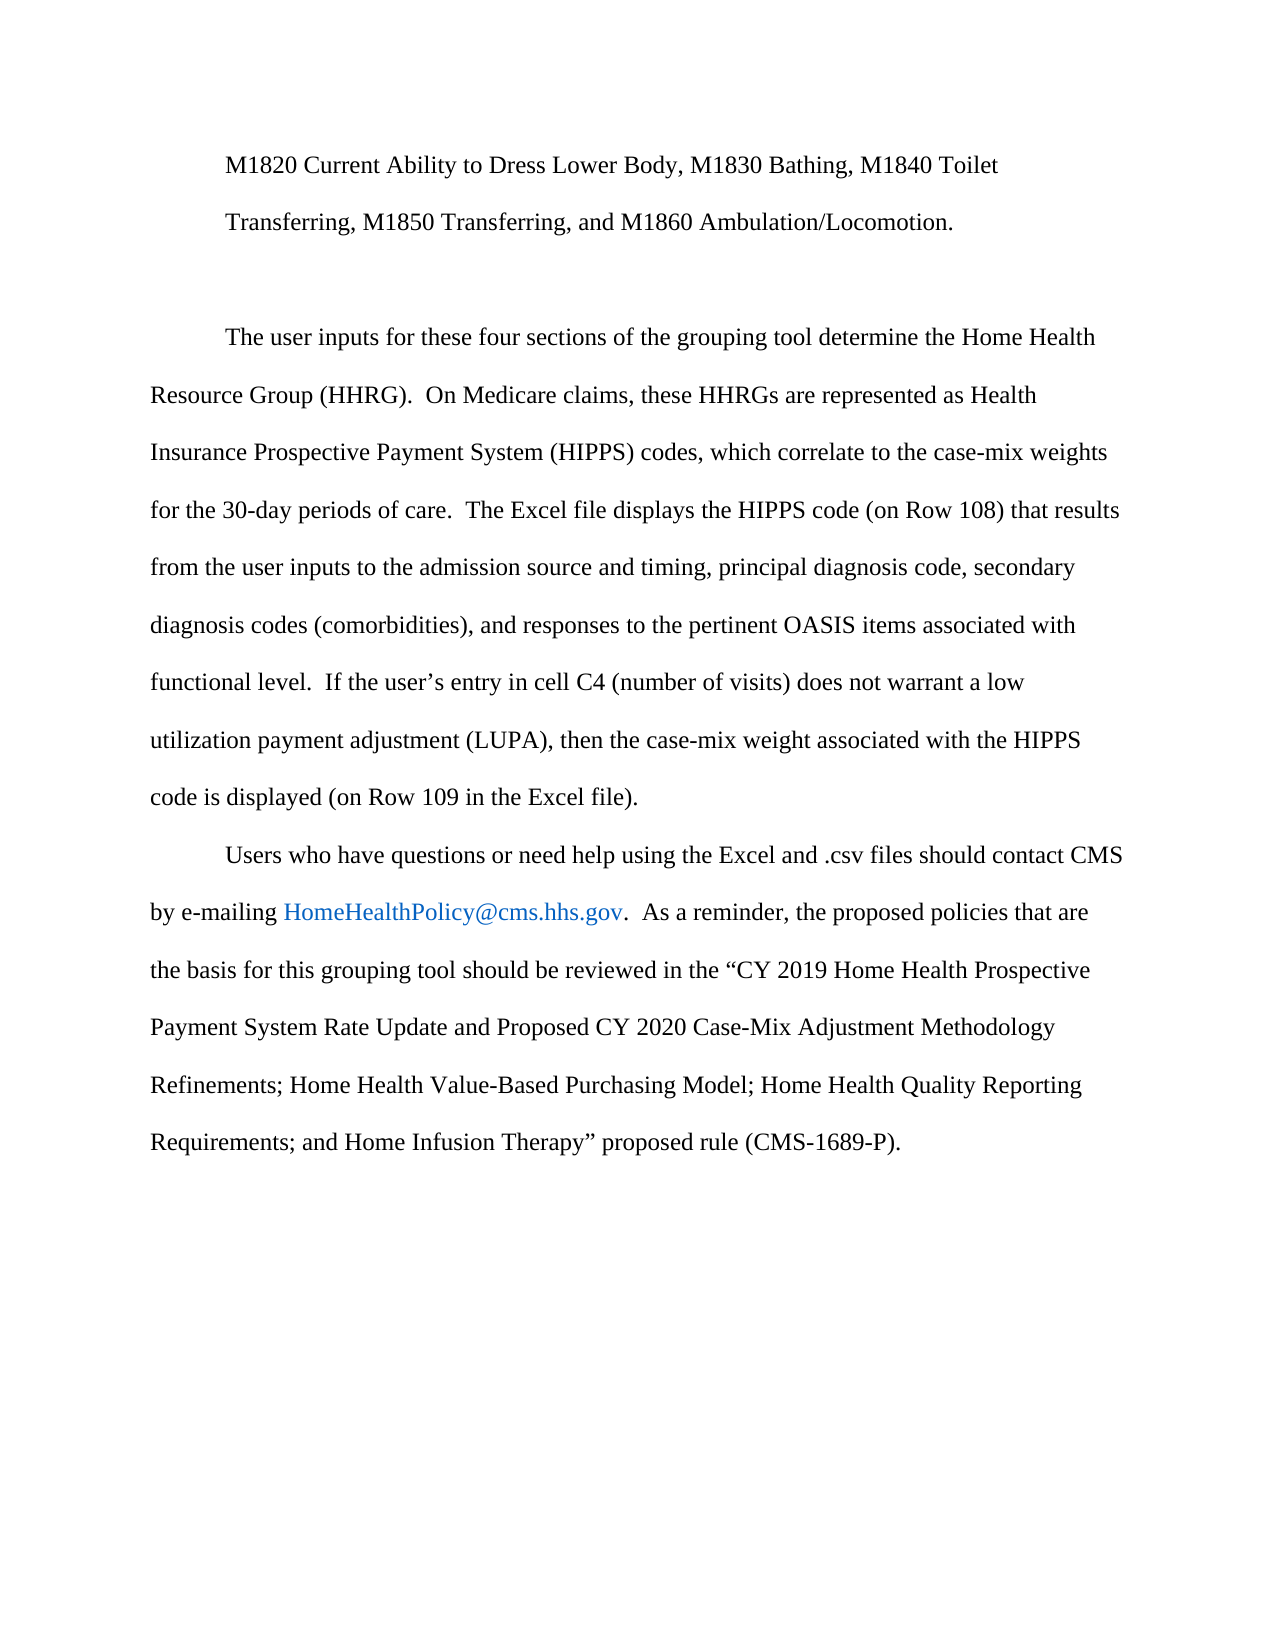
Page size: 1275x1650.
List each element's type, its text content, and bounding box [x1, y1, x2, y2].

text The user inputs for these four sections of the grouping tool determine the Home Health Resource Group (HHRG). On Medicare claims, these HHRGs are represented as Health Insurance Prospective Payment System (HIPPS) codes, which correlate to the case-mix weights for the 30-day periods of care. The Excel file displays the HIPPS code (on Row 108) that results from the user inputs to the admission source and timing, principal diagnosis code, secondary diagnosis codes (comorbidities), and responses to the pertinent OASIS items associated with functional level. If the user’s entry in cell C4 (number of visits) does not warrant a low utilization payment adjustment (LUPA), then the case-mix weight associated with the HIPPS code is displayed (on Row 109 in the Excel file). [150, 322, 1125, 811]
text Users who have questions or need help using the Excel and .csv files should contact CMS by e-mailing HomeHealthPolicy@cms.hhs.gov. As a reminder, the proposed policies that are the basis for this grouping tool should be reviewed in the “CY 2019 Home Health Prospective Payment System Rate Update and Proposed CY 2020 Case-Mix Adjustment Methodology Refinements; Home Health Value-Based Purchasing Model; Home Health Quality Reporting Requirements; and Home Infusion Therapy” proposed rule (CMS-1689-P). [150, 840, 1125, 1156]
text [225, 150, 1125, 236]
